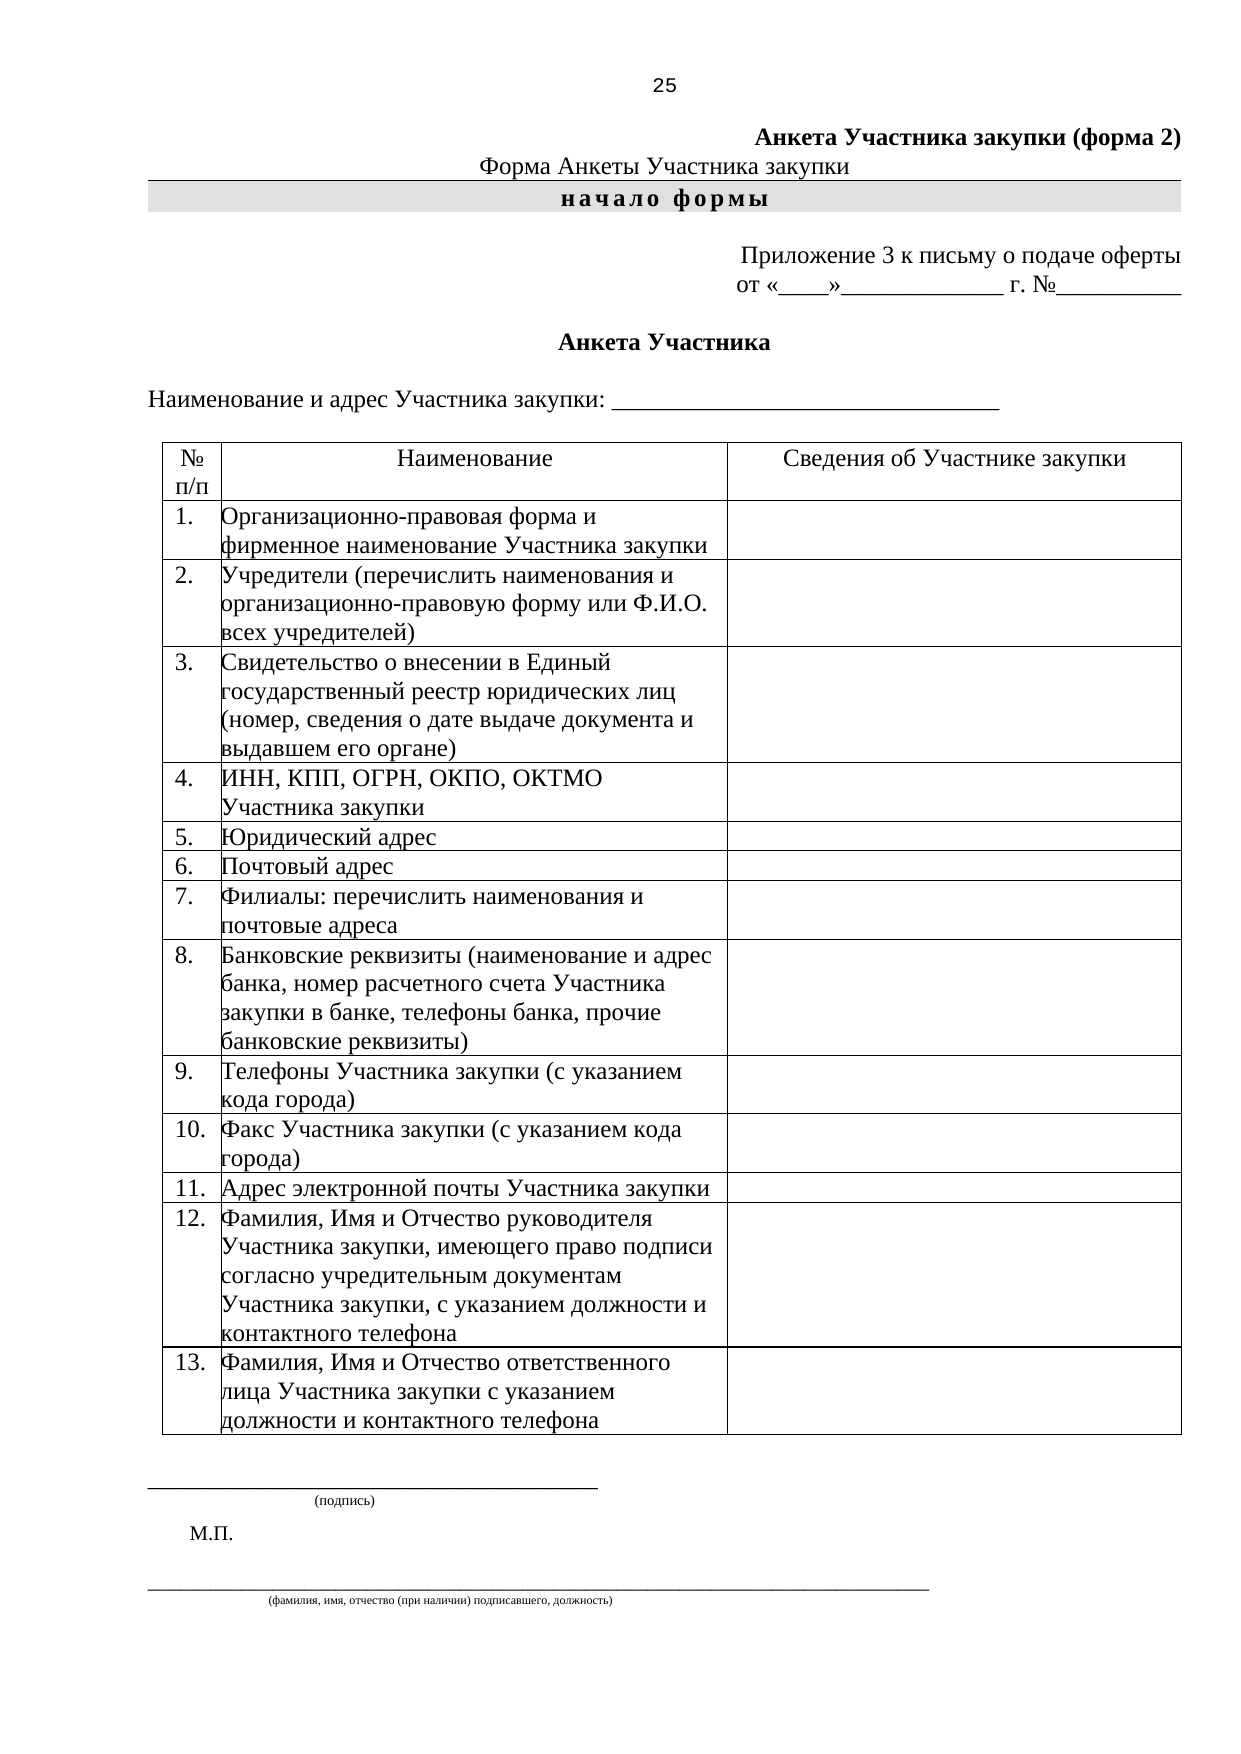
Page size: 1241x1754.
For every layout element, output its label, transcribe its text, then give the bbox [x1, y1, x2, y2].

table_header № п/п [163, 443, 221, 500]
table_cell Организационно-правовая форма и фирменное наименование Участника закупки [222, 501, 727, 559]
text начало формы [148, 181, 1181, 212]
table_cell [728, 647, 1181, 762]
table_cell [728, 1203, 1181, 1346]
table_cell [163, 1173, 221, 1202]
text Анкета Участника [148, 327, 1181, 355]
table_cell Банковские реквизиты (наименование и адрес банка, номер расчетного счета Участника закупки в банке, телефоны банка, прочие банковские реквизиты) [222, 940, 727, 1055]
table_cell [728, 881, 1181, 939]
table_cell [163, 1056, 221, 1113]
table_cell Юридический адрес [222, 822, 727, 850]
table_cell [728, 1348, 1181, 1434]
text (подпись) [148, 1492, 1181, 1521]
table_cell Почтовый адрес [222, 851, 727, 880]
table_cell [728, 822, 1181, 850]
table_cell [728, 763, 1181, 821]
table_cell [728, 1056, 1181, 1113]
table_cell [163, 647, 221, 762]
table_cell [163, 501, 221, 559]
table_cell [728, 501, 1181, 559]
text ____________________________________ [148, 1463, 1181, 1492]
table_cell [163, 560, 221, 646]
text Форма Анкеты Участника закупки [148, 151, 1181, 180]
table_cell [163, 1114, 221, 1172]
text Приложение 3 к письму о подаче оферты от «____»_____________ г. №__________ [148, 240, 1181, 298]
text ___________________________________________________________________________ [148, 1569, 1181, 1593]
table_cell [728, 1114, 1181, 1172]
table_cell ИНН, КПП, ОГРН, ОКПО, ОКТМО Участника закупки [222, 763, 727, 821]
table_cell Свидетельство о внесении в Единый государственный реестр юридических лиц (номер, сведения о дате выдаче документа и выдавшем его органе) [222, 647, 727, 762]
table_header Сведения об Участнике закупки [728, 443, 1181, 500]
table_cell Фамилия, Имя и Отчество ответственного лица Участника закупки с указанием должности и контактного телефона [222, 1348, 727, 1434]
table_header Наименование [222, 443, 727, 500]
text Наименование и адрес Участника закупки: _______________________________ [148, 384, 1181, 413]
table_cell Фамилия, Имя и Отчество руководителя Участника закупки, имеющего право подписи согласно учредительным документам Участника закупки, с указанием должности и контактного телефона [222, 1203, 727, 1346]
table_cell [163, 881, 221, 939]
table_cell [728, 560, 1181, 646]
table_cell [163, 851, 221, 880]
table_cell [163, 1348, 221, 1434]
table_cell [163, 822, 221, 850]
table_cell [163, 1203, 221, 1346]
table_cell Факс Участника закупки (с указанием кода города) [222, 1114, 727, 1172]
table_cell Адрес электронной почты Участника закупки [222, 1173, 727, 1202]
subtitle Анкета Участника закупки (форма 2) [29, 122, 1181, 151]
table_cell Телефоны Участника закупки (с указанием кода города) [222, 1056, 727, 1113]
table_cell Учредители (перечислить наименования и организационно-правовую форму или Ф.И.О. всех учредителей) [222, 560, 727, 646]
table_cell [728, 1173, 1181, 1202]
table_cell [728, 940, 1181, 1055]
text М.П. [148, 1521, 1181, 1545]
table_cell [163, 940, 221, 1055]
table_cell Филиалы: перечислить наименования и почтовые адреса [222, 881, 727, 939]
text (фамилия, имя, отчество (при наличии) подписавшего, должность) [148, 1593, 1181, 1617]
table_cell [163, 763, 221, 821]
table_cell [728, 851, 1181, 880]
